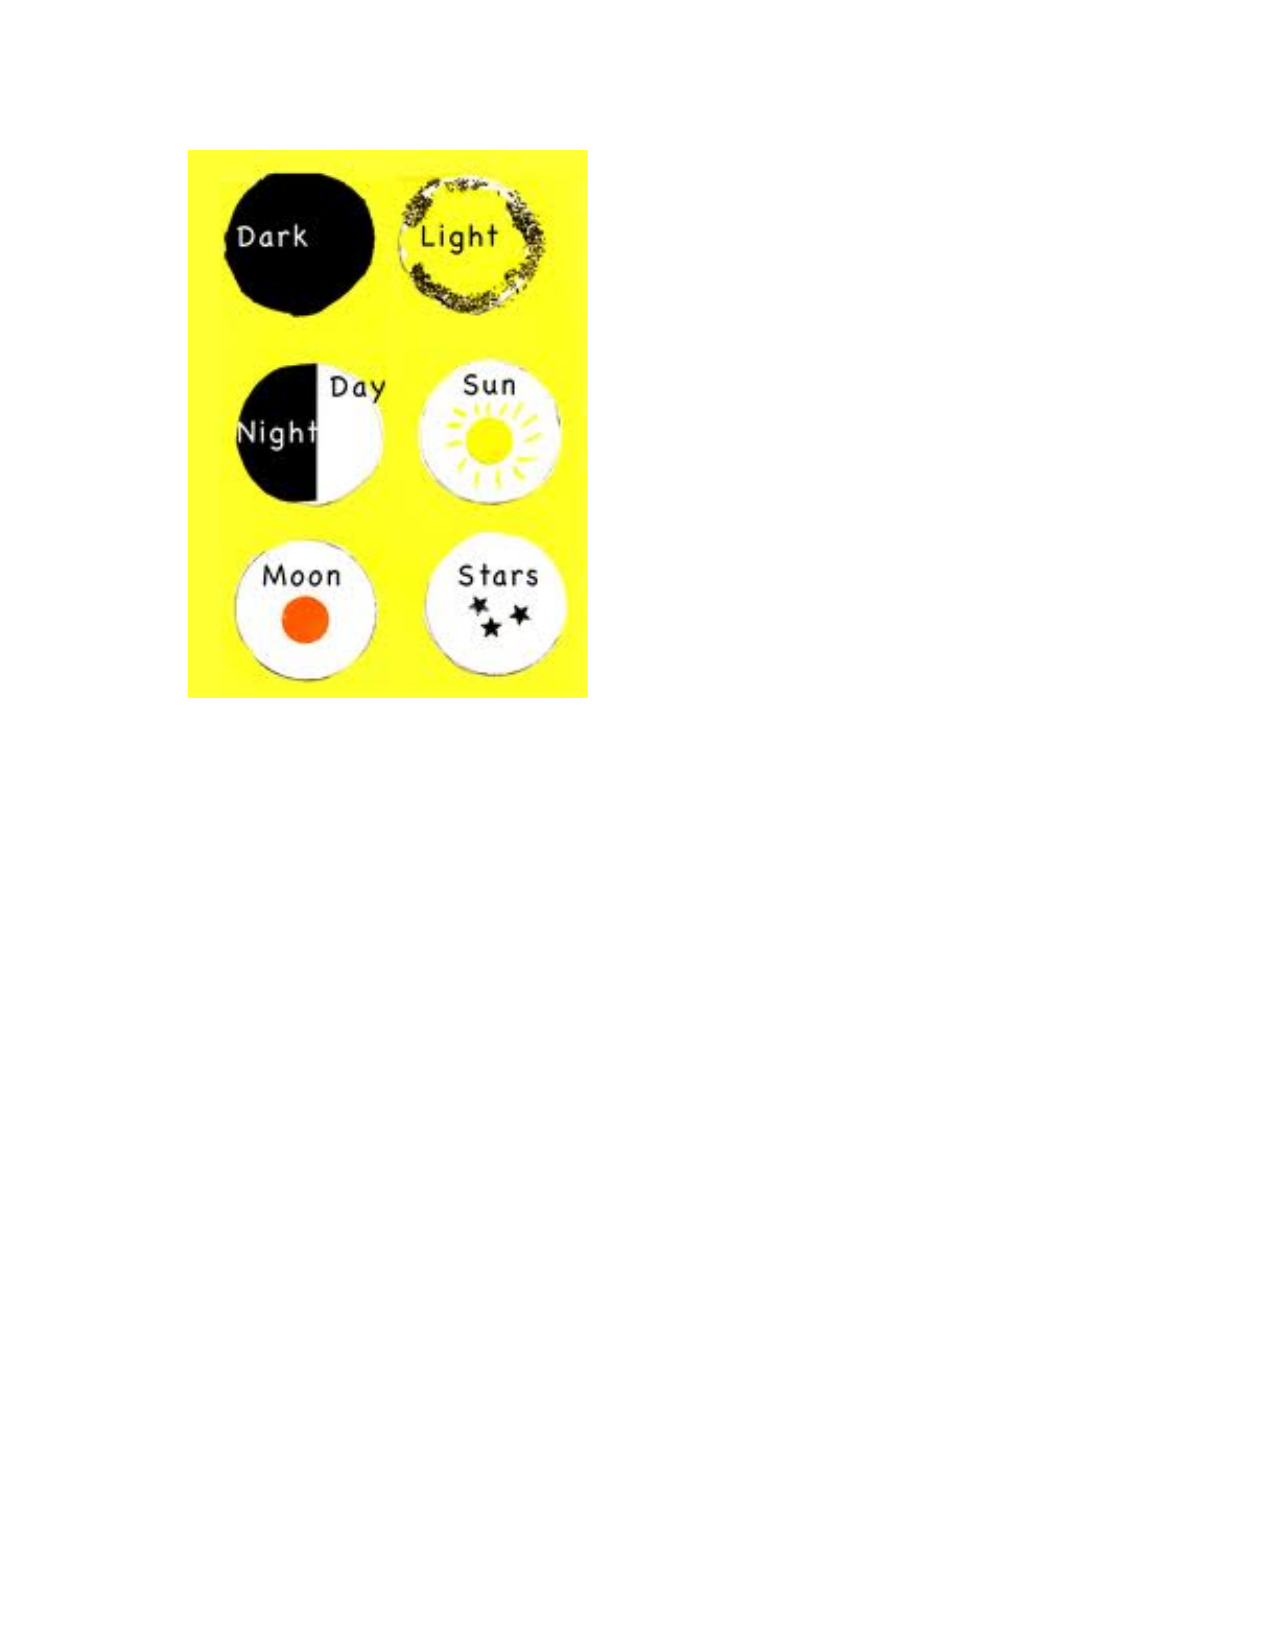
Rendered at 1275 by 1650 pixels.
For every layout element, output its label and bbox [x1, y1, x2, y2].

picture [187, 150, 588, 698]
